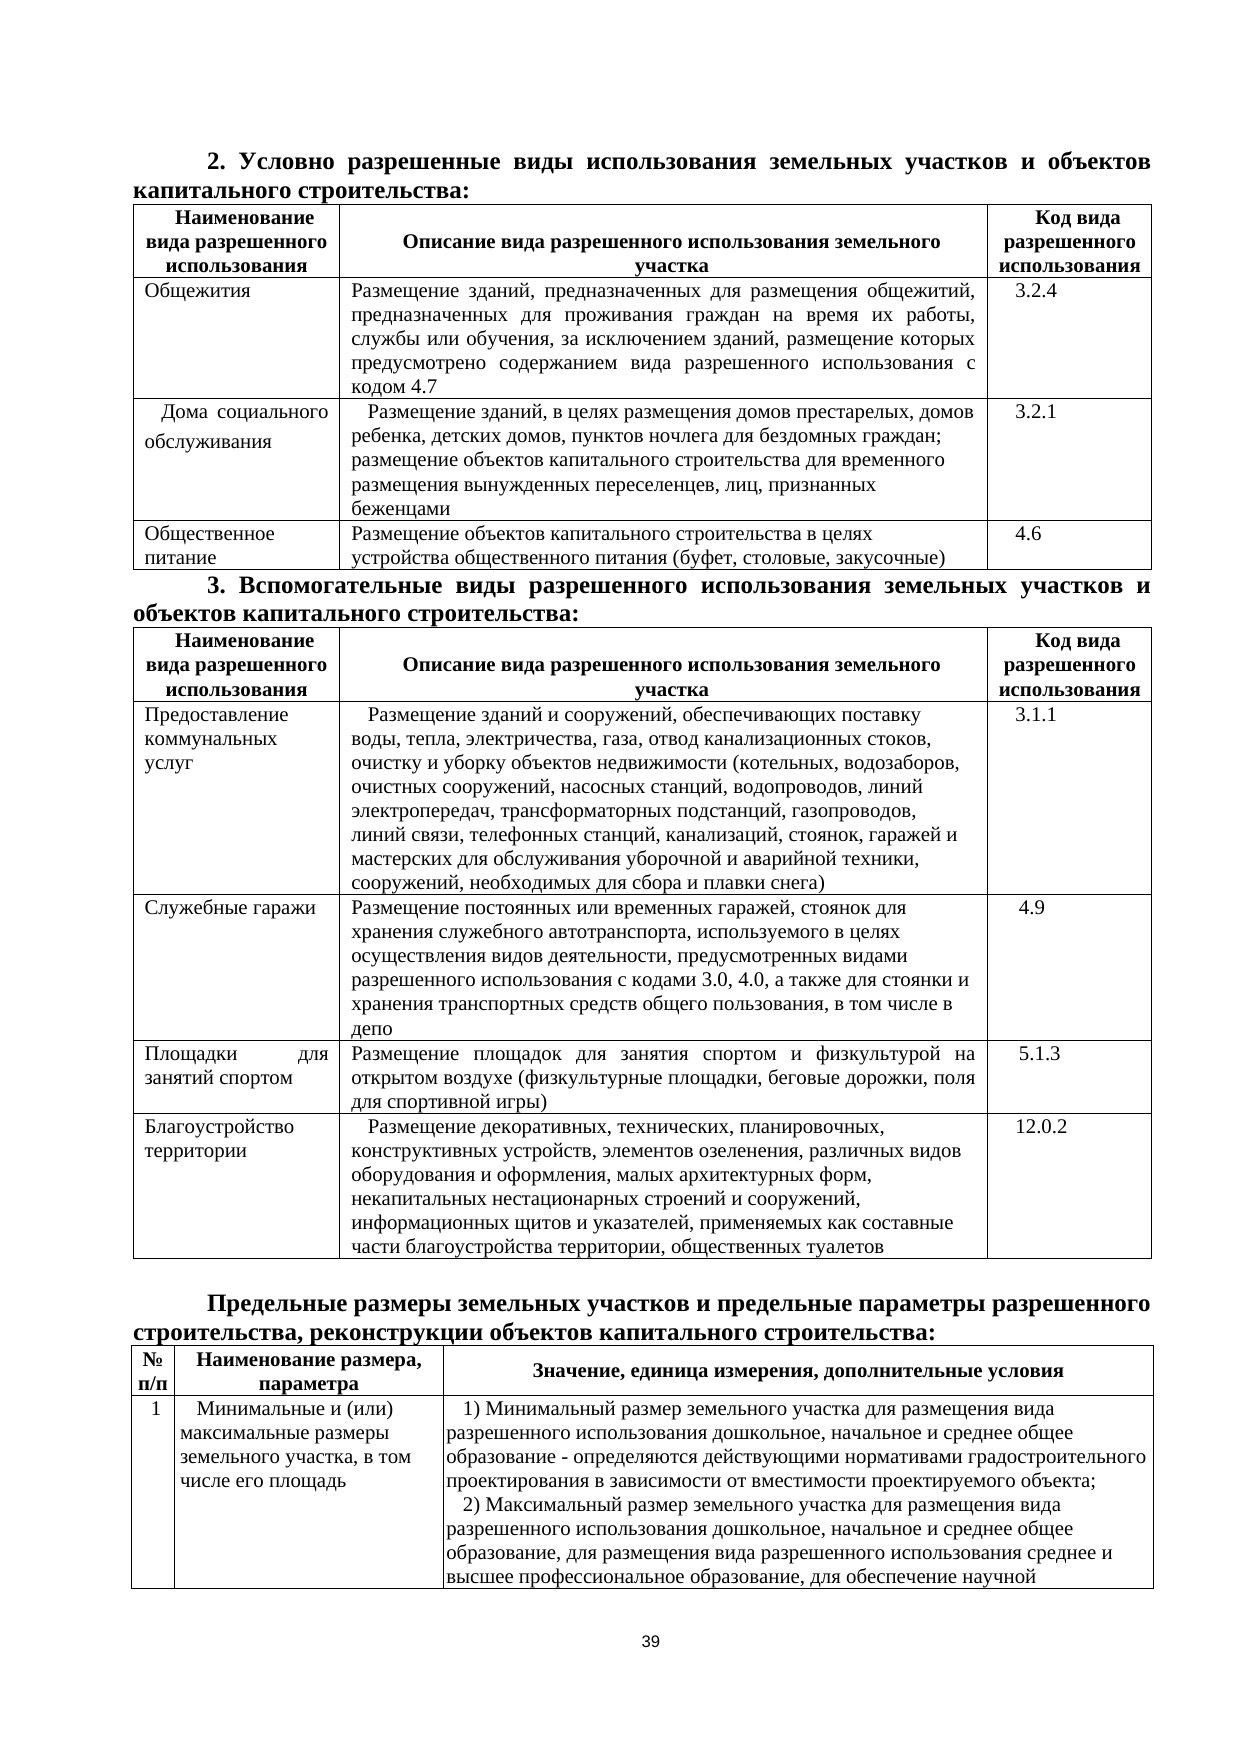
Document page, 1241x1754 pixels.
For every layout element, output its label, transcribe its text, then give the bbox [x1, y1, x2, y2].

table_header Наименование размера, параметра [175, 1346, 443, 1394]
table_cell Размещение декоративных, технических, планировочных, конструктивных устройств, элементов озеленения, различных видов оборудования и оформления, малых архитектурных форм, некапитальных нестационарных строений и сооружений, информационных щитов и указателей, применяемых как составные части благоустройства территории, общественных туалетов [340, 1114, 987, 1258]
table_cell 3.2.4 [988, 278, 1151, 398]
table_cell 12.0.2 [988, 1114, 1151, 1258]
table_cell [444, 1396, 1153, 1588]
table_header Описание вида разрешенного использования земельного участка [340, 628, 987, 701]
table_header Описание вида разрешенного использования земельного участка [340, 205, 987, 277]
text 2. Условно разрешенные виды использования земельных участков и объектов капитального строительства: [133, 146, 1152, 204]
table_cell Дома социального обслуживания [134, 399, 339, 519]
table_header Значение, единица измерения, дополнительные условия [444, 1346, 1153, 1394]
text 3. Вспомогательные виды разрешенного использования земельных участков и объектов капитального строительства: [133, 570, 1152, 627]
table_header Наименование вида разрешенного использования [134, 205, 339, 277]
table_header Код вида разрешенного использования [988, 205, 1151, 277]
table_header Наименование вида разрешенного использования [134, 628, 339, 701]
table_header № п/п [132, 1346, 174, 1394]
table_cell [175, 1396, 443, 1588]
table_cell 3.1.1 [988, 702, 1151, 894]
table_cell Размещение зданий и сооружений, обеспечивающих поставку воды, тепла, электричества, газа, отвод канализационных стоков, очистку и уборку объектов недвижимости (котельных, водозаборов, очистных сооружений, насосных станций, водопроводов, линий электропередач, трансформаторных подстанций, газопроводов, линий связи, телефонных станций, канализаций, стоянок, гаражей и мастерских для обслуживания уборочной и аварийной техники, сооружений, необходимых для сбора и плавки снега) [340, 702, 987, 894]
table_cell Размещение зданий, предназначенных для размещения общежитий, предназначенных для проживания граждан на время их работы, службы или обучения, за исключением зданий, размещение которых предусмотрено содержанием вида разрешенного использования с кодом 4.7 [340, 278, 987, 398]
table_cell Размещение объектов капитального строительства в целях устройства общественного питания (буфет, столовые, закусочные) [340, 521, 987, 569]
table_cell Служебные гаражи [134, 895, 339, 1039]
table_cell Размещение зданий, в целях размещения домов престарелых, домов ребенка, детских домов, пунктов ночлега для бездомных граждан; размещение объектов капитального строительства для временного размещения вынужденных переселенцев, лиц, признанных беженцами [340, 399, 987, 519]
table_cell 4.9 [988, 895, 1151, 1039]
table_cell 1 [132, 1396, 174, 1588]
table_cell Общежития [134, 278, 339, 398]
table_header Код вида разрешенного использования [988, 628, 1151, 701]
table_cell 3.2.1 [988, 399, 1151, 519]
text Предельные размеры земельных участков и предельные параметры разрешенного строительства, реконструкции объектов капитального строительства: [133, 1288, 1152, 1345]
table_cell Площадки для занятий спортом [134, 1041, 339, 1113]
table_cell Благоустройство территории [134, 1114, 339, 1258]
table_cell 5.1.3 [988, 1041, 1151, 1113]
table_cell Размещение площадок для занятия спортом и физкультурой на открытом воздухе (физкультурные площадки, беговые дорожки, поля для спортивной игры) [340, 1041, 987, 1113]
table_cell 4.6 [988, 521, 1151, 569]
table_cell Размещение постоянных или временных гаражей, стоянок для хранения служебного автотранспорта, используемого в целях осуществления видов деятельности, предусмотренных видами разрешенного использования с кодами 3.0, 4.0, а также для стоянки и хранения транспортных средств общего пользования, в том числе в депо [340, 895, 987, 1039]
table_cell Предоставление коммунальных услуг [134, 702, 339, 894]
table_cell Общественное питание [134, 521, 339, 569]
